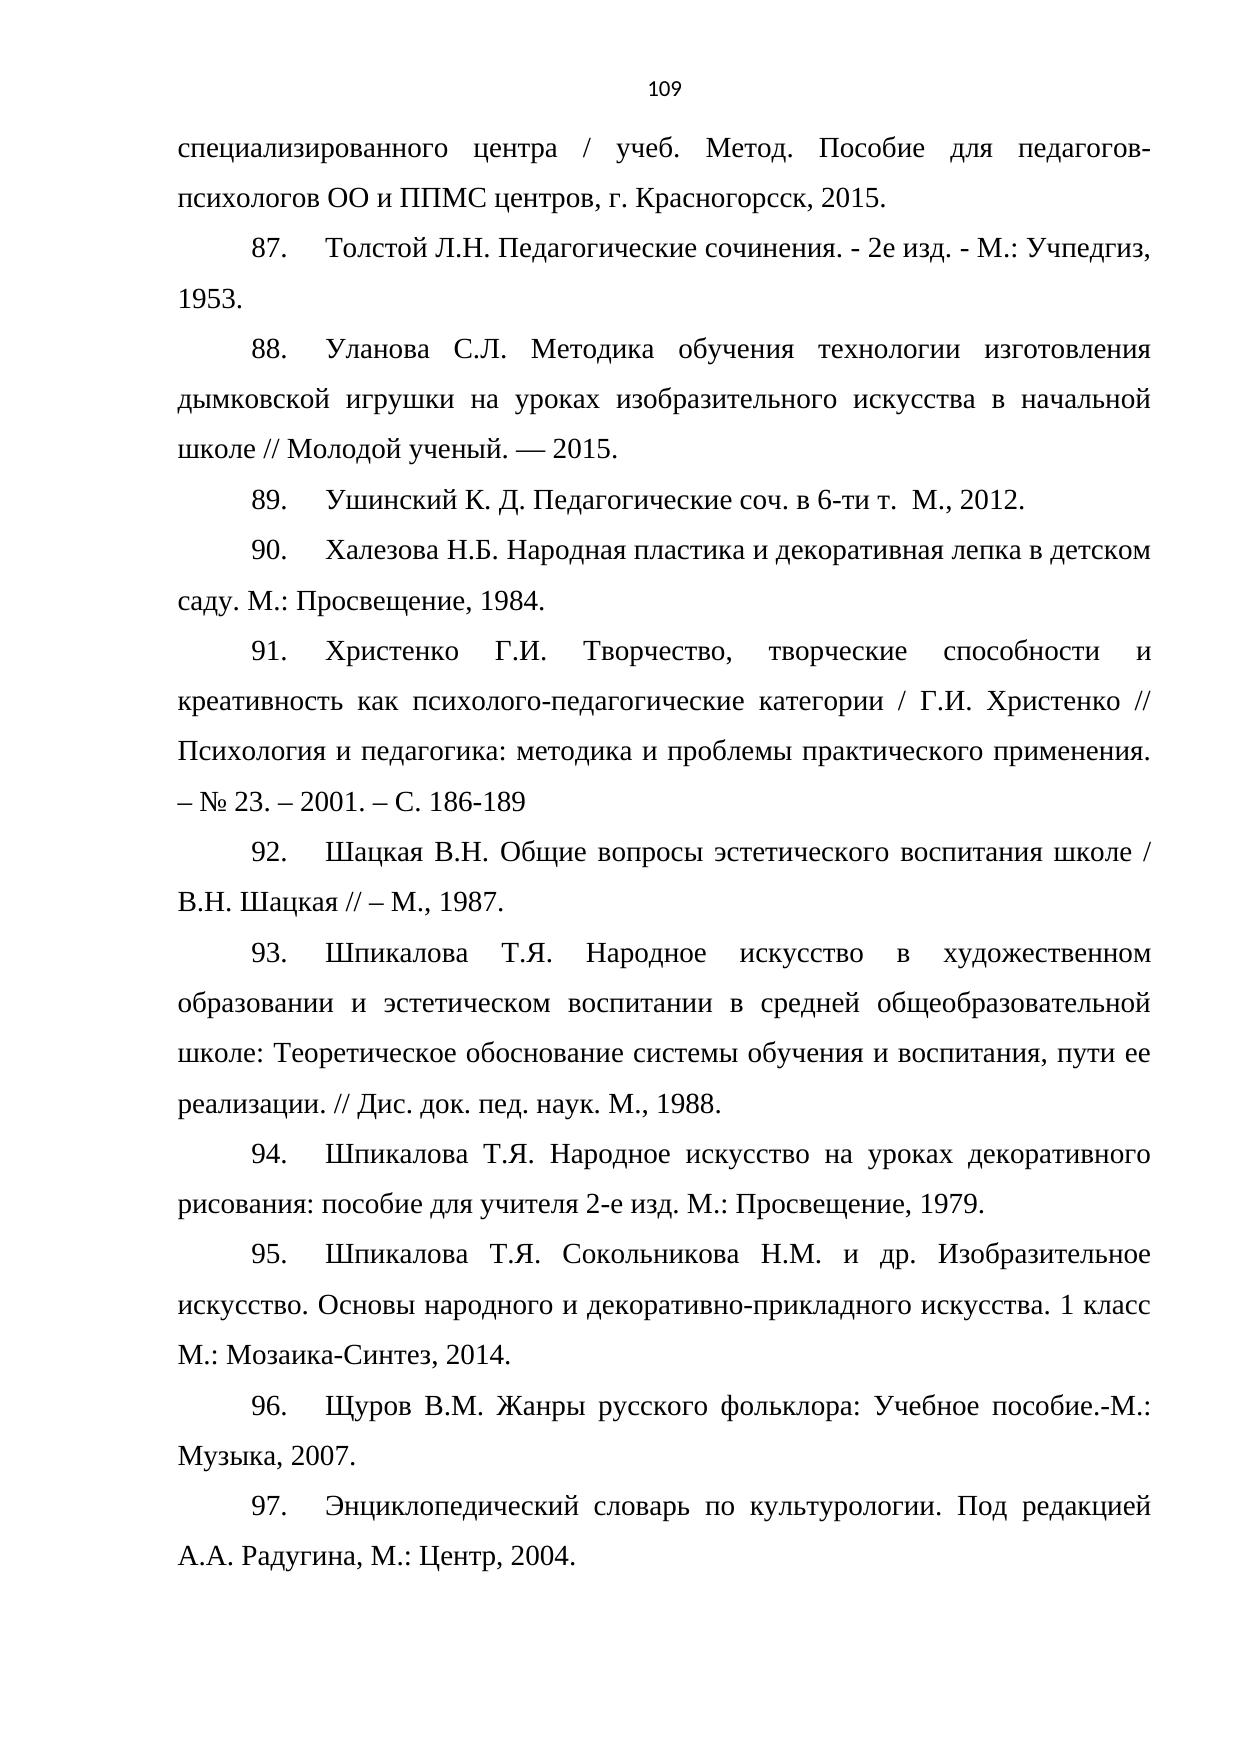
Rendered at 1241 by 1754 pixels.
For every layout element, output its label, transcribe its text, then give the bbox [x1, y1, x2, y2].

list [177, 130, 1152, 214]
list Халезова Н.Б. Народная пластика и декоративная лепка в детском саду. М.: Просвещение, 1984. [177, 532, 1152, 616]
list Энциклопедический словарь по культурологии. Под редакцией А.А. Радугина, М.: Центр, 2004. [177, 1488, 1152, 1572]
list Христенко Г.И. Творчество, творческие способности и креативность как психолого-педагогические категории / Г.И. Христенко // Психология и педагогика: методика и проблемы практического применения. – № 23. – 2001. – С. 186-189 [177, 633, 1152, 817]
list Уланова С.Л. Методика обучения технологии изготовления дымковской игрушки на уроках изобразительного искусства в начальной школе // Молодой ученый. — 2015. [177, 331, 1152, 465]
list Шацкая В.Н. Общие вопросы эстетического воспитания школе / В.Н. Шацкая // – М., 1987. [177, 834, 1152, 918]
list Щуров В.М. Жанры русского фольклора: Учебное пособие.-М.: Музыка, 2007. [177, 1388, 1152, 1471]
list Шпикалова Т.Я. Народное искусство на уроках декоративного рисования: пособие для учителя 2-е изд. М.: Просвещение, 1979. [177, 1136, 1152, 1220]
list Шпикалова Т.Я. Народное искусство в художественном образовании и эстетическом воспитании в средней общеобразовательной школе: Теоретическое обоснование системы обучения и воспитания, пути ее реализации. // Дис. док. пед. наук. М., 1988. [177, 935, 1152, 1119]
list Толстой Л.Н. Педагогические сочинения. - 2е изд. - М.: Учпедгиз, 1953. [177, 230, 1152, 314]
list Шпикалова Т.Я. Сокольникова Н.М. и др. Изобразительное искусство. Основы народного и декоративно-прикладного искусства. 1 класс М.: Мозаика-Синтез, 2014. [177, 1237, 1152, 1371]
list Ушинский К. Д. Педагогические соч. в 6-ти т. М., 2012. [177, 482, 1152, 516]
